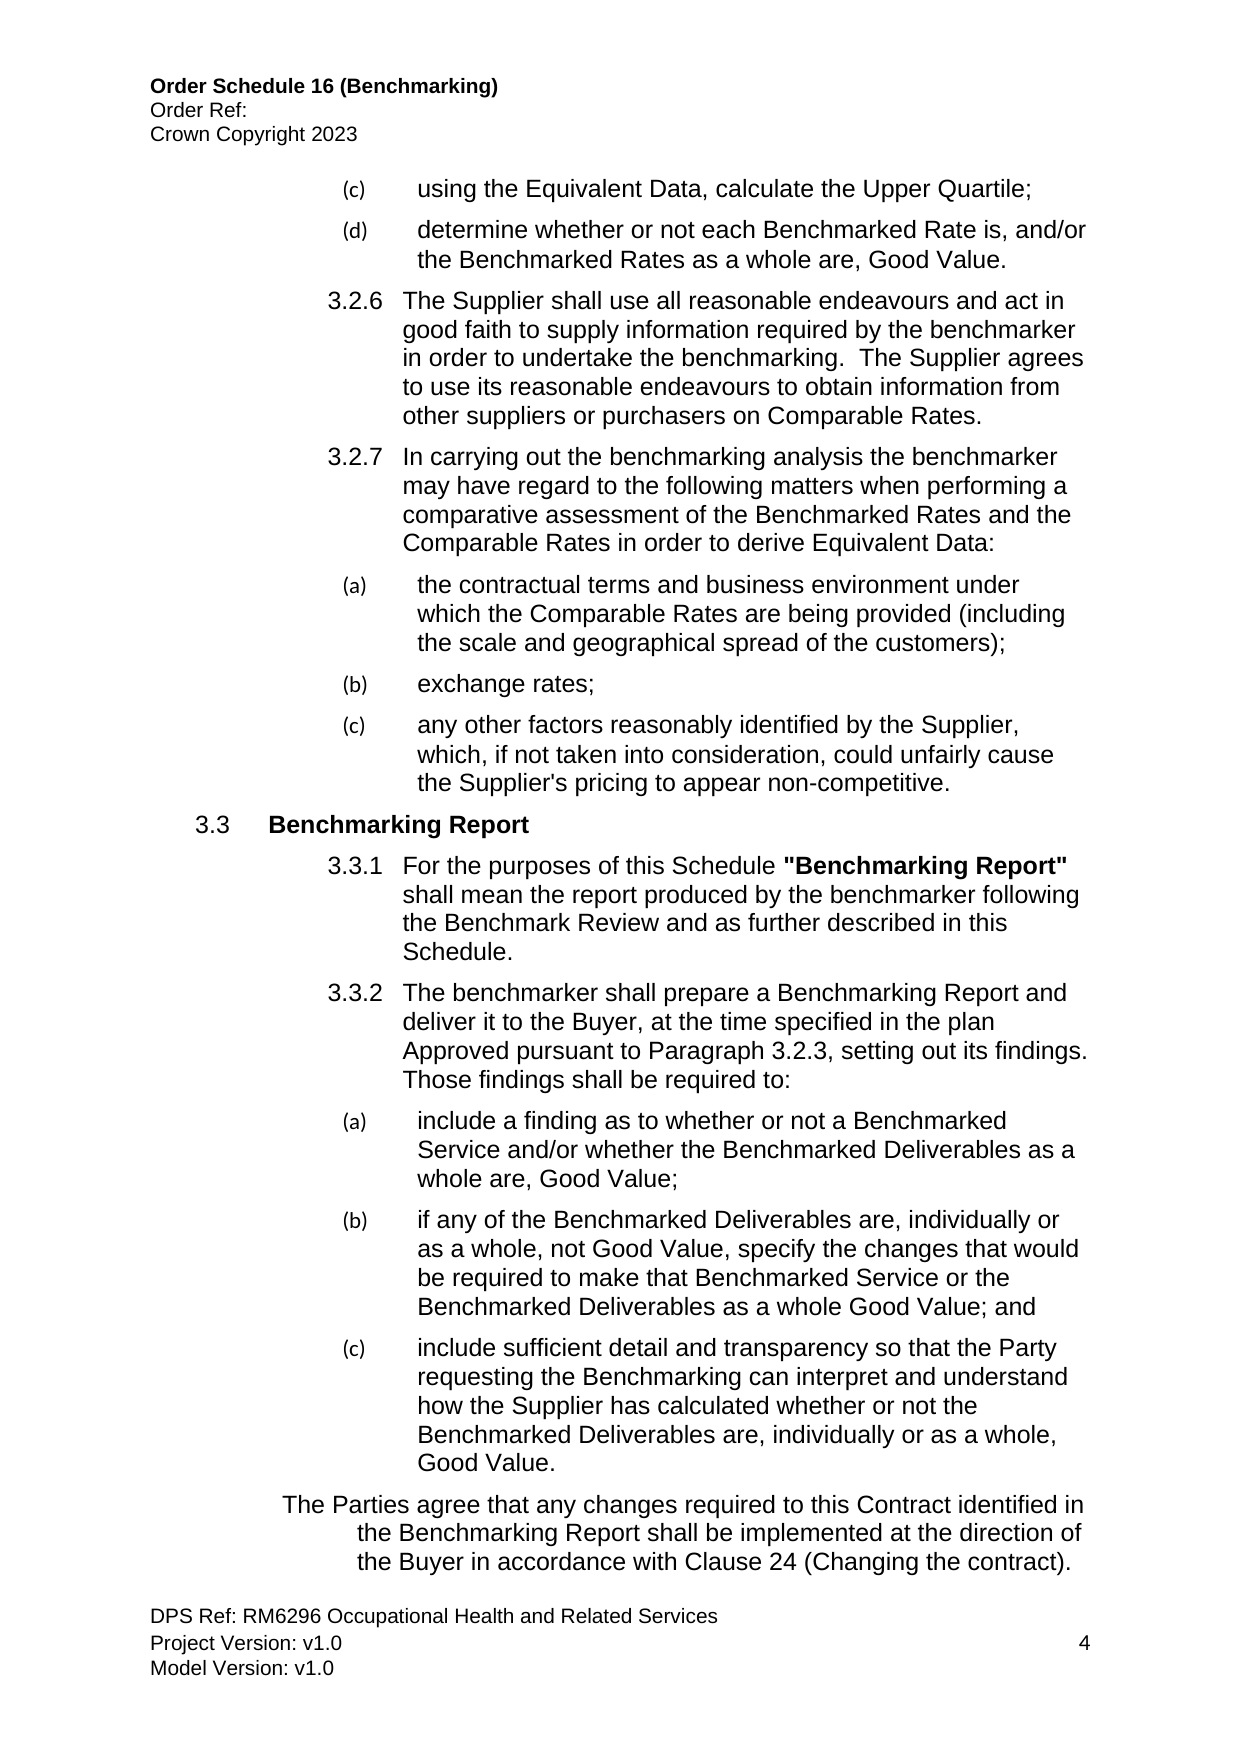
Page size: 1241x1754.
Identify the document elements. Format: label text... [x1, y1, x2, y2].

list The Supplier shall use all reasonable endeavours and act in good faith to supply information required by the benchmarker in order to undertake the benchmarking. The Supplier agrees to use its reasonable endeavours to obtain information from other suppliers or purchasers on Comparable Rates. [327, 286, 1090, 429]
list Benchmarking Report [195, 809, 1090, 838]
list determine whether or not each Benchmarked Rate is, and/or the Benchmarked Rates as a whole are, Good Value. [342, 215, 1090, 273]
list For the purposes of this Schedule "Benchmarking Report" shall mean the report produced by the benchmarker following the Benchmark Review and as further described in this Schedule. [327, 851, 1090, 966]
list the contractual terms and business environment under which the Comparable Rates are being provided (including the scale and geographical spread of the customers); [342, 569, 1090, 656]
list In carrying out the benchmarking analysis the benchmarker may have regard to the following matters when performing a comparative assessment of the Benchmarked Rates and the Comparable Rates in order to derive Equivalent Data: [327, 442, 1090, 557]
list any other factors reasonably identified by the Supplier, which, if not taken into consideration, could unfairly cause the Supplier's pricing to appear non-competitive. [342, 710, 1090, 797]
list if any of the Benchmarked Deliverables are, individually or as a whole, not Good Value, specify the changes that would be required to make that Benchmarked Service or the Benchmarked Deliverables as a whole Good Value; and [342, 1205, 1090, 1320]
list The benchmarker shall prepare a Benchmarking Report and deliver it to the Buyer, at the time specified in the plan Approved pursuant to Paragraph 3.2.3, setting out its findings. Those findings shall be required to: [327, 978, 1090, 1093]
list using the Equivalent Data, calculate the Upper Quartile; [342, 174, 1090, 203]
list exchange rates; [342, 669, 1090, 698]
list include a finding as to whether or not a Benchmarked Service and/or whether the Benchmarked Deliverables as a whole are, Good Value; [342, 1106, 1090, 1192]
list include sufficient detail and transparency so that the Party requesting the Benchmarking can interpret and understand how the Supplier has calculated whether or not the Benchmarked Deliverables are, individually or as a whole, Good Value. [342, 1333, 1090, 1477]
text The Parties agree that any changes required to this Contract identified in the Benchmarking Report shall be implemented at the direction of the Buyer in accordance with Clause 24 (Changing the contract). [282, 1489, 1090, 1576]
